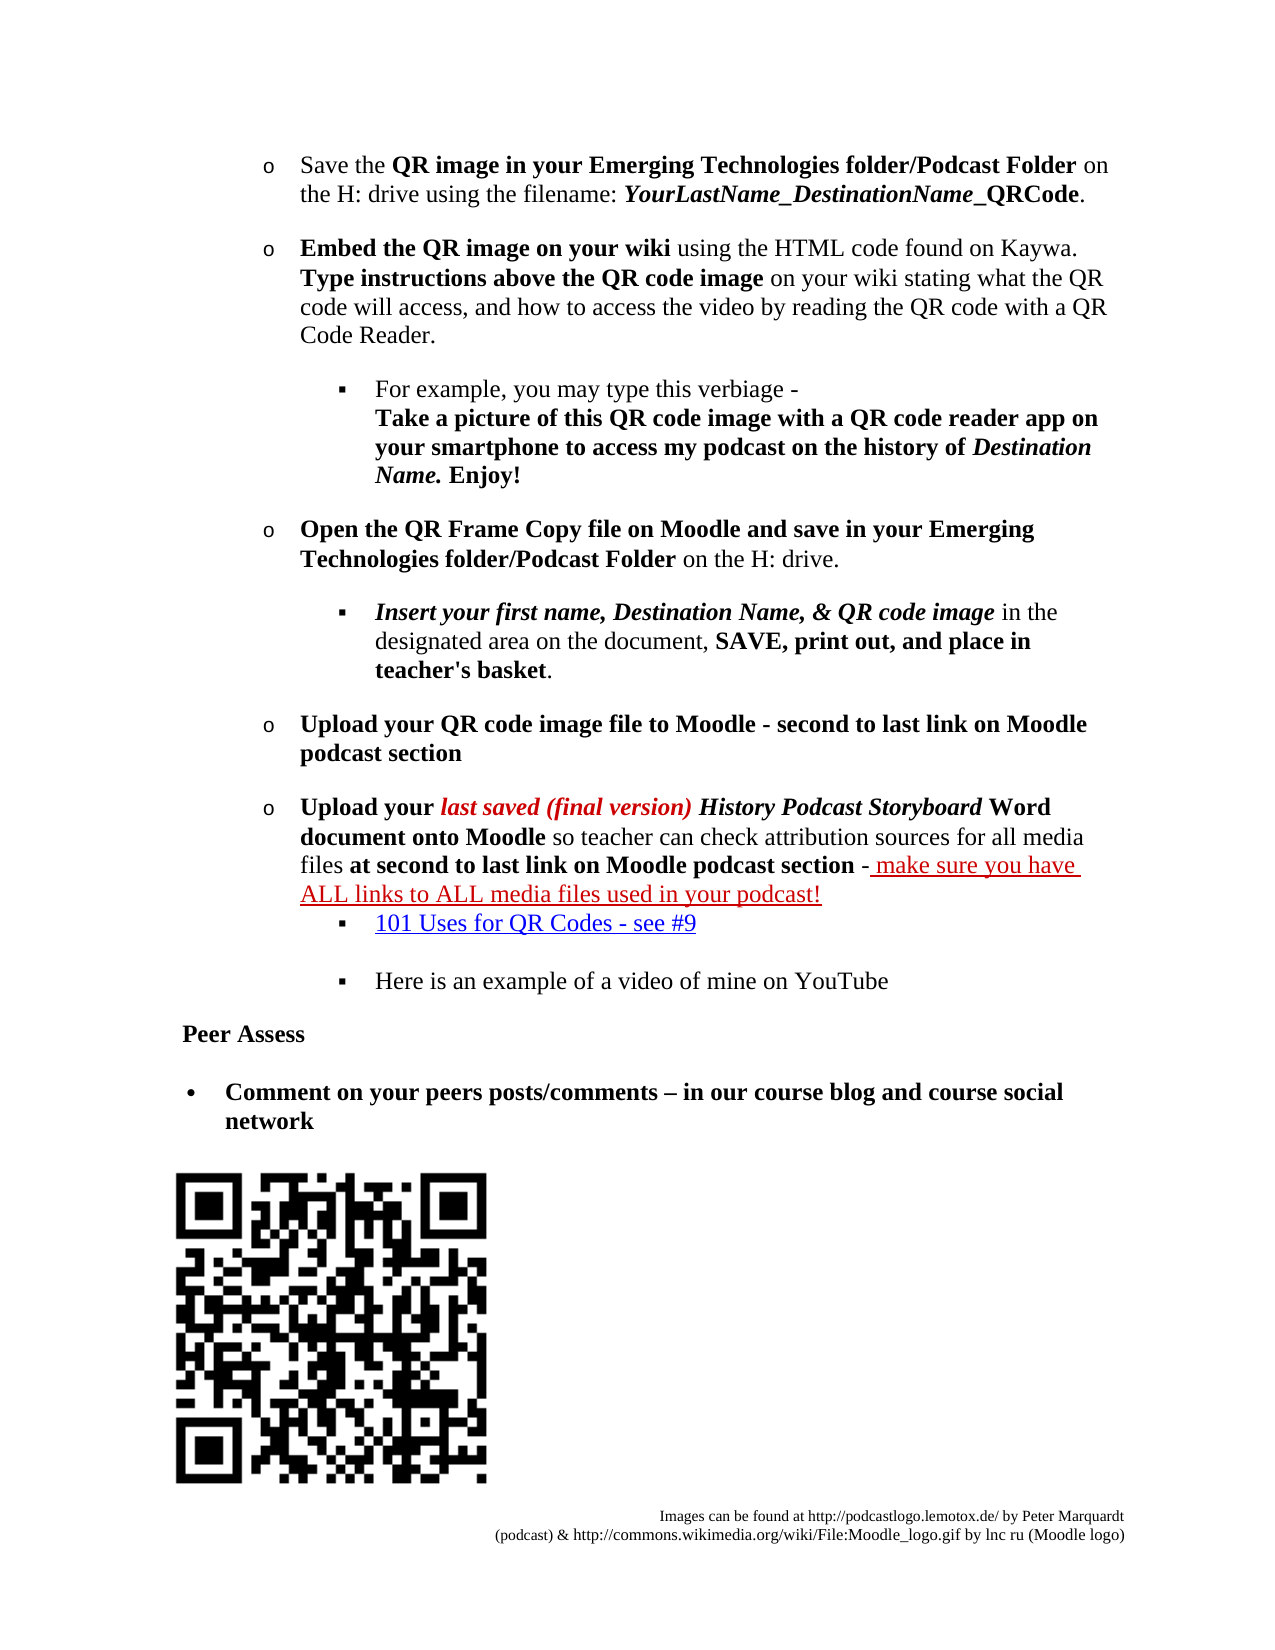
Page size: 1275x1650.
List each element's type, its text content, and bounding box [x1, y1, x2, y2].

list Insert your first name, Destination Name, & QR code image in the designated area on the document, SAVE, print out, and place in teacher's basket. [337, 597, 1125, 684]
picture [167, 1164, 496, 1493]
list Comment on your peers posts/comments – in our course blog and course social network [187, 1077, 1125, 1135]
list Upload your QR code image file to Moodle - second to last link on Moodle podcast section [262, 709, 1125, 767]
list Open the QR Frame Copy file on Moodle and save in your Emerging Technologies folder/Podcast Folder on the H: drive. [262, 514, 1125, 572]
list Save the QR image in your Emerging Technologies folder/Podcast Folder on the H: drive using the filename: YourLastName_DestinationName_QRCode. [262, 150, 1125, 208]
list For example, you may type this verbiage - Take a picture of this QR code image with a QR code reader app on your smartphone to access my podcast on the history of Destination Name. Enjoy! [337, 374, 1125, 489]
list Embed the QR image on your wiki using the HTML code found on Kaywa. Type instructions above the QR code image on your wiki stating what the QR code will access, and how to access the video by reading the QR code with a QR Code Reader. [262, 233, 1125, 349]
list Here is an example of a video of mine on YouTube [337, 966, 1125, 994]
list Upload your last saved (final version) History Podcast Storyboard Word document onto Moodle so teacher can check attribution sources for all media files at second to last link on Moodle podcast section - make sure you have ALL links to ALL media files used in your podcast! [262, 792, 1125, 908]
text  Peer Assess [150, 1019, 1125, 1048]
list 101 Uses for QR Codes - see #9 [337, 908, 1125, 937]
